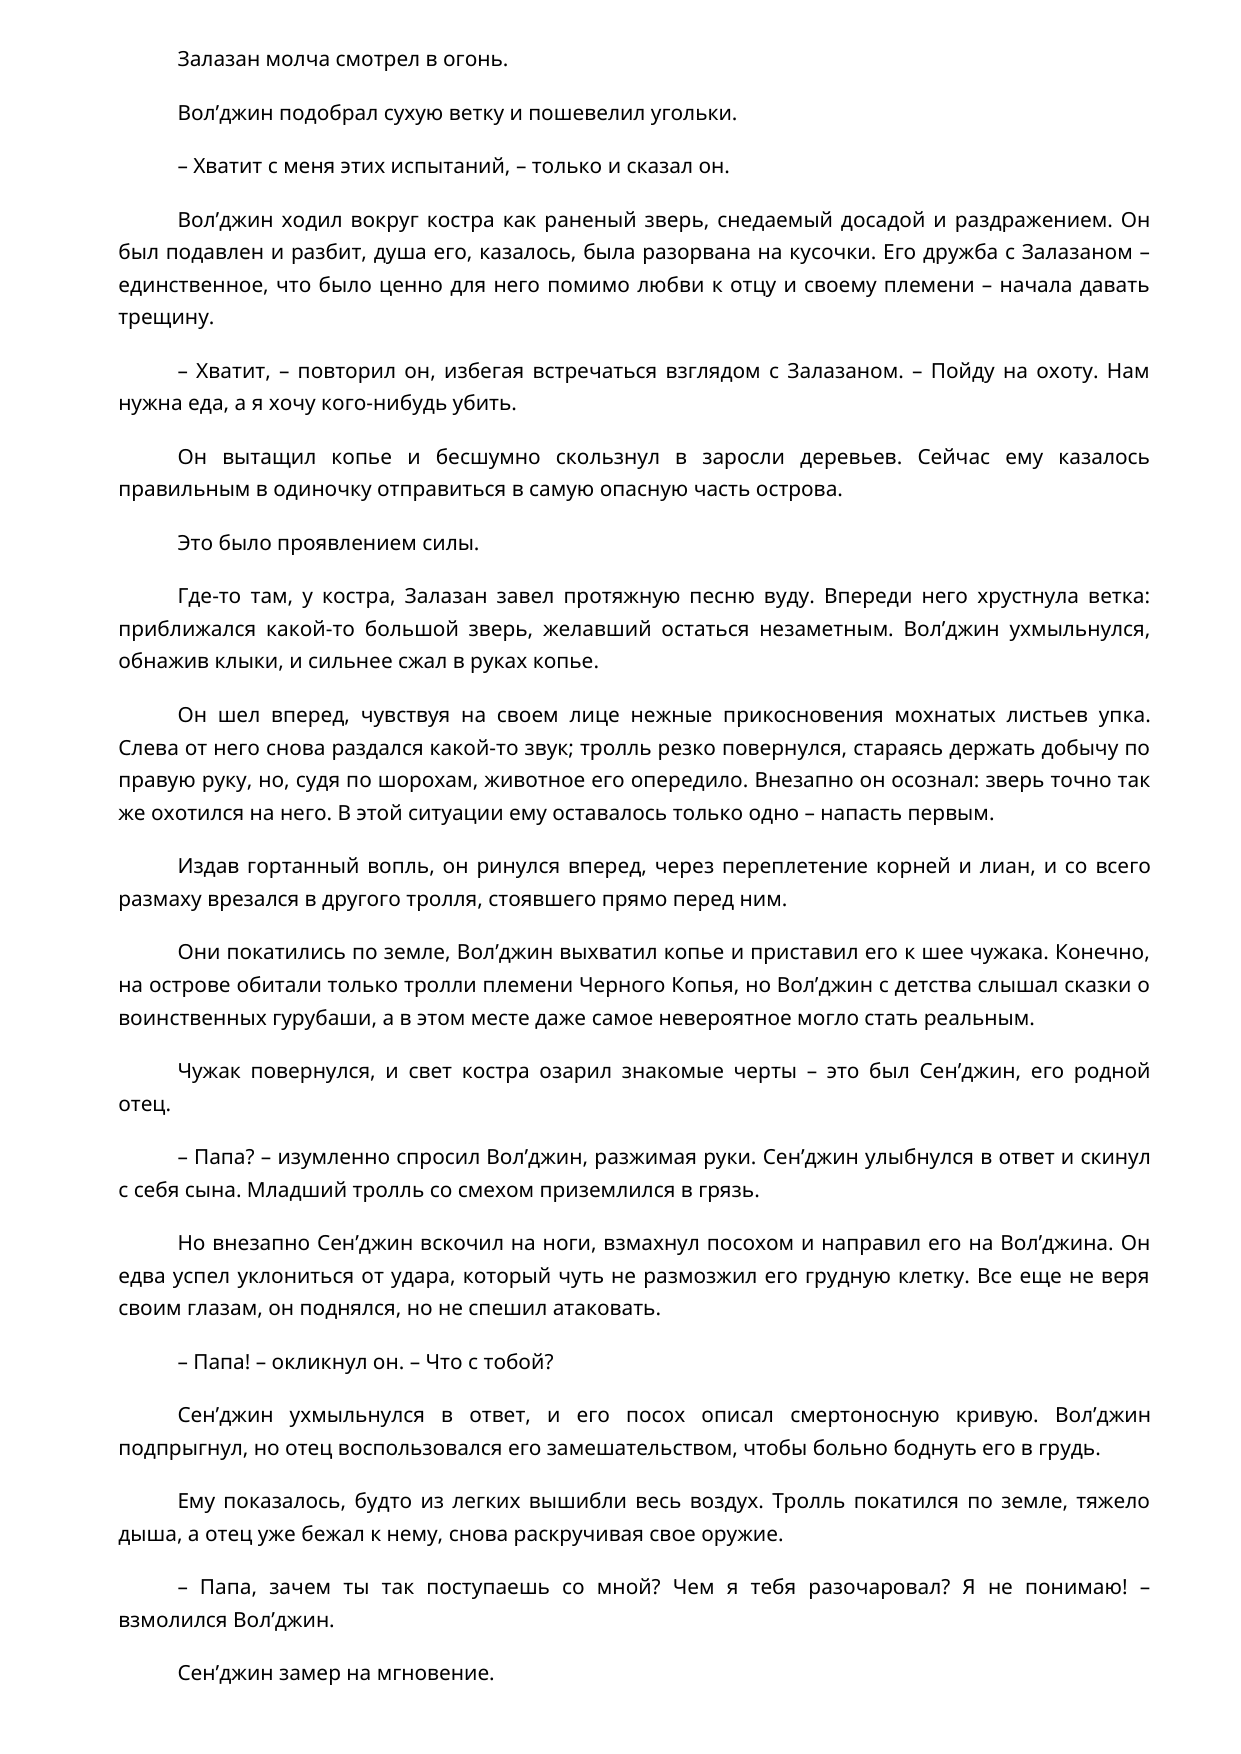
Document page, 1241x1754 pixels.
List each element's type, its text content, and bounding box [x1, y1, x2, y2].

text – Хватит с меня этих испытаний, – только и сказал он. [118, 151, 1152, 180]
text Вол’джин ходил вокруг костра как раненый зверь, снедаемый досадой и раздражением. Он был подавлен и разбит, душа его, казалось, была разорвана на кусочки. Его дружба с Залазаном – единственное, что было ценно для него помимо любви к отцу и своему племени – начала давать трещину. [118, 205, 1152, 331]
text Вол’джин подобрал сухую ветку и пошевелил угольки. [118, 98, 1152, 126]
text Залазан молча смотрел в огонь. [118, 44, 1152, 73]
text Где-то там, у костра, Залазан завел протяжную песню вуду. Впереди него хрустнула ветка: приближался какой-то большой зверь, желавший остаться незаметным. Вол’джин ухмыльнулся, обнажив клыки, и сильнее сжал в руках копье. [118, 581, 1152, 675]
text Чужак повернулся, и свет костра озарил знакомые черты – это был Сен’джин, его родной отец. [118, 1056, 1152, 1117]
text Ему показалось, будто из легких вышибли весь воздух. Тролль покатился по земле, тяжело дыша, а отец уже бежал к нему, снова раскручивая свое оружие. [118, 1486, 1152, 1547]
text – Папа? – изумленно спросил Вол’джин, разжимая руки. Сен’джин улыбнулся в ответ и скинул с себя сына. Младший тролль со смехом приземлился в грязь. [118, 1142, 1152, 1203]
text Он шел вперед, чувствуя на своем лице нежные прикосновения мохнатых листьев упка. Слева от него снова раздался какой-то звук; тролль резко повернулся, стараясь держать добычу по правую руку, но, судя по шорохам, животное его опередило. Внезапно он осознал: зверь точно так же охотился на него. В этой ситуации ему оставалось только одно – напасть первым. [118, 700, 1152, 826]
text Сен’джин ухмыльнулся в ответ, и его посох описал смертоносную кривую. Вол’джин подпрыгнул, но отец воспользовался его замешательством, чтобы больно боднуть его в грудь. [118, 1400, 1152, 1461]
text Сен’джин замер на мгновение. [118, 1658, 1152, 1687]
text Издав гортанный вопль, он ринулся вперед, через переплетение корней и лиан, и со всего размаху врезался в другого тролля, стоявшего прямо перед ним. [118, 851, 1152, 912]
text Он вытащил копье и бесшумно скользнул в заросли деревьев. Сейчас ему казалось правильным в одиночку отправиться в самую опасную часть острова. [118, 442, 1152, 503]
text Это было проявлением силы. [118, 528, 1152, 556]
text – Папа! – окликнул он. – Что с тобой? [118, 1347, 1152, 1375]
text – Хватит, – повторил он, избегая встречаться взглядом с Залазаном. – Пойду на охоту. Нам нужна еда, а я хочу кого-нибудь убить. [118, 356, 1152, 417]
text – Папа, зачем ты так поступаешь со мной? Чем я тебя разочаровал? Я не понимаю! – взмолился Вол’джин. [118, 1572, 1152, 1633]
text Но внезапно Сен’джин вскочил на ноги, взмахнул посохом и направил его на Вол’джина. Он едва успел уклониться от удара, который чуть не размозжил его грудную клетку. Все еще не веря своим глазам, он поднялся, но не спешил атаковать. [118, 1228, 1152, 1322]
text Они покатились по земле, Вол’джин выхватил копье и приставил его к шее чужака. Конечно, на острове обитали только тролли племени Черного Копья, но Вол’джин с детства слышал сказки о воинственных гурубаши, а в этом месте даже самое невероятное могло стать реальным. [118, 937, 1152, 1031]
